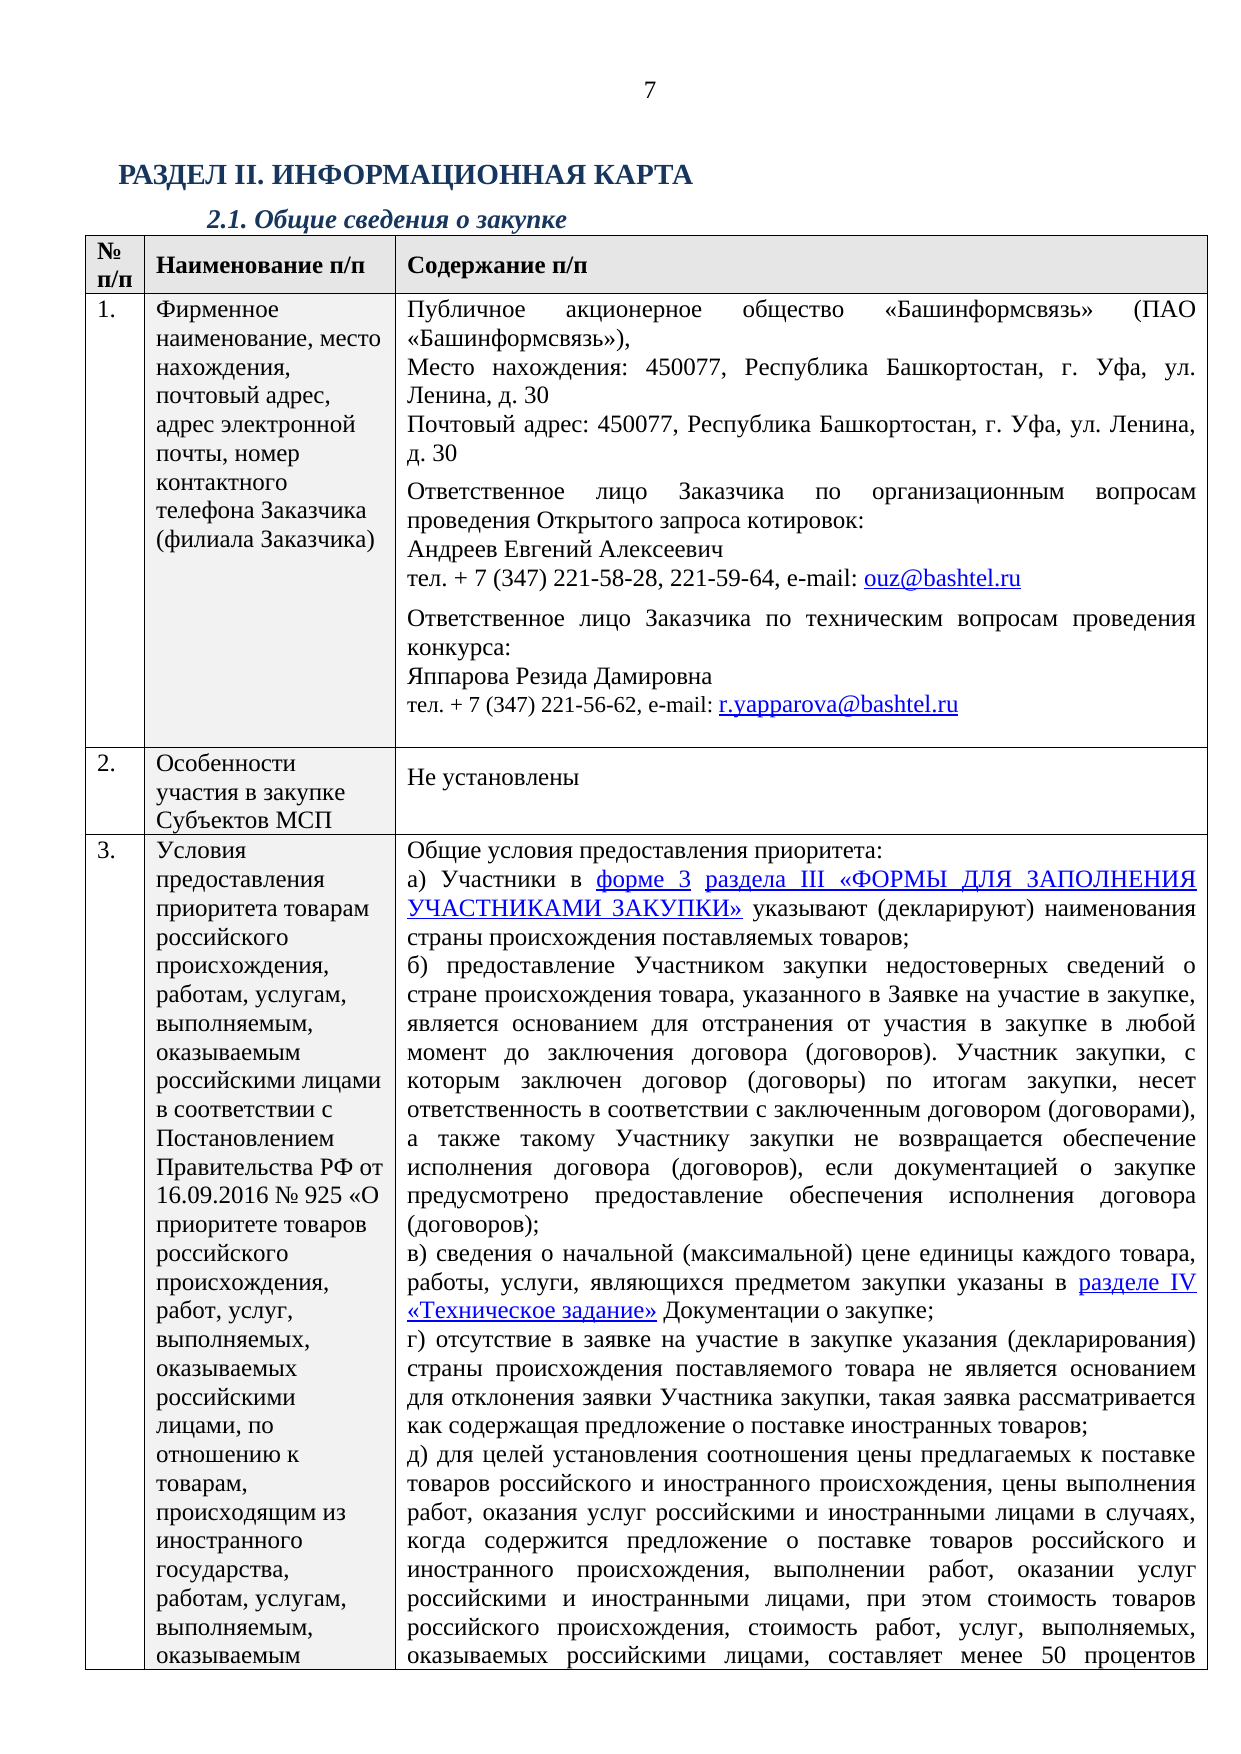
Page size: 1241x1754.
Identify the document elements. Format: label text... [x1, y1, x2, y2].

table_header Наименование п/п [145, 236, 395, 293]
table_cell Публичное акционерное общество «Башинформсвязь» (ПАО «Башинформсвязь»), Место нахождения: 450077, Республика Башкортостан, г. Уфа, ул. Ленина, д. 30 Почтовый адрес: 450077, Республика Башкортостан, г. Уфа, ул. Ленина, д. 30 Ответственное лицо Заказчика по организационным вопросам проведения Открытого запроса котировок: Андреев Евгений Алексеевич тел. + 7 (347) 221-58-28, 221-59-64, e-mail: ouz@bashtel.ru Ответственное лицо Заказчика по техническим вопросам проведения конкурса: Яппарова Резида Дамировна тел. + 7 (347) 221-56-62, e-mail: r.yapparova@bashtel.ru [396, 294, 1207, 747]
table_cell Фирменное наименование, место нахождения, почтовый адрес, адрес электронной почты, номер контактного телефона Заказчика (филиала Заказчика) [145, 294, 395, 747]
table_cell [145, 835, 395, 1669]
table_cell [86, 748, 144, 834]
table_cell Не установлены [396, 748, 1207, 834]
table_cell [396, 835, 1207, 1669]
table_cell Особенности участия в закупке Субъектов МСП [145, 748, 395, 834]
table_header № п/п [86, 236, 144, 293]
table_cell [86, 294, 144, 747]
text РАЗДЕЛ II. ИНФОРМАЦИОННАЯ КАРТА [118, 157, 1181, 191]
text 2.1. Общие сведения о закупке [207, 203, 1181, 235]
table_header Содержание п/п [396, 236, 1207, 293]
table_cell [86, 835, 144, 1669]
